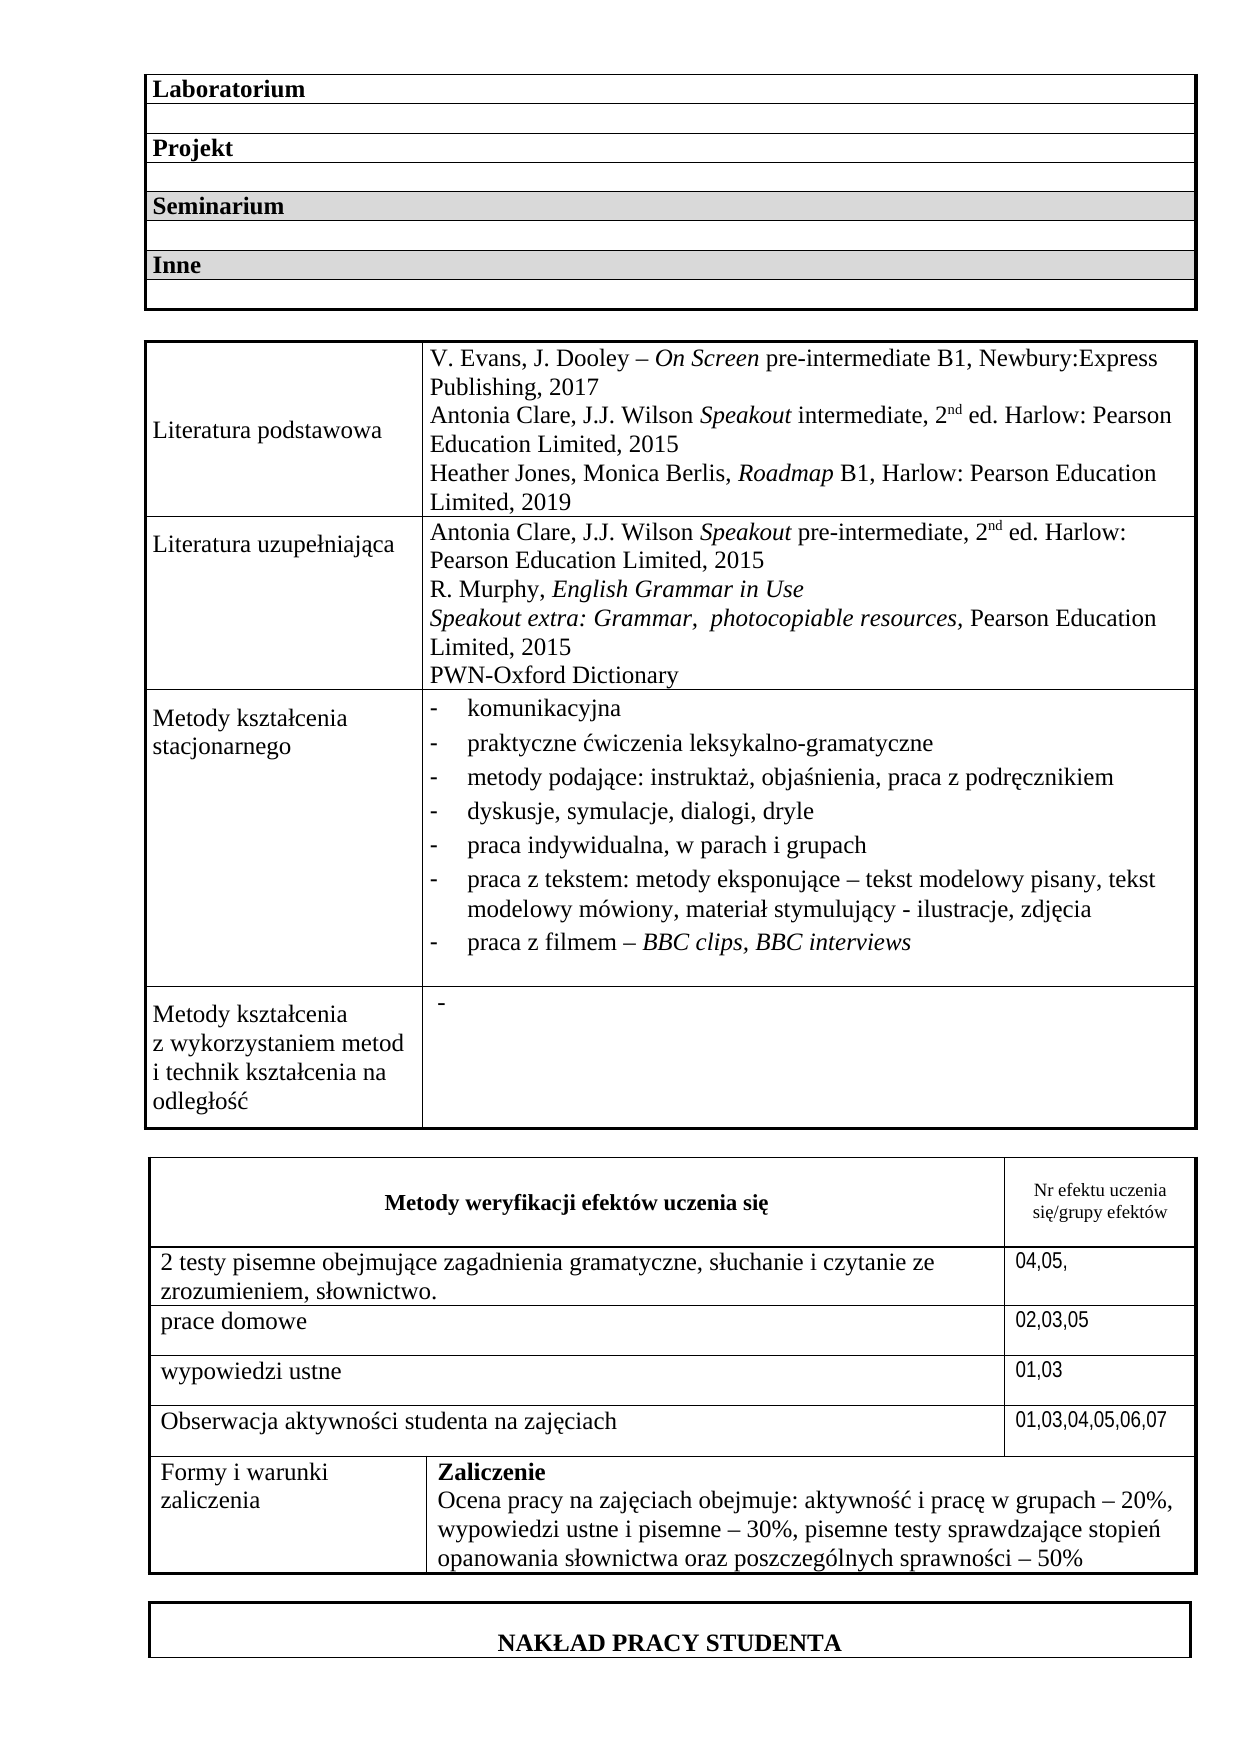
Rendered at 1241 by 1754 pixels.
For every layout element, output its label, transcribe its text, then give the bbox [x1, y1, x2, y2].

table_cell 2 testy pisemne obejmujące zagadnienia gramatyczne, słuchanie i czytanie ze zrozumieniem, słownictwo. [151, 1248, 1004, 1305]
table_header Literatura podstawowa [147, 343, 422, 516]
table_cell [147, 280, 1194, 308]
table_cell komunikacyjna praktyczne ćwiczenia leksykalno-gramatyczne metody podające: instruktaż, objaśnienia, praca z podręcznikiem dyskusje, symulacje, dialogi, dryle praca indywidualna, w parach i grupach praca z tekstem: metody eksponujące – tekst modelowy pisany, tekst modelowy mówiony, materiał stymulujący - ilustracje, zdjęcia praca z filmem – BBC clips, BBC interviews [423, 690, 1194, 986]
table_cell Antonia Clare, J.J. Wilson Speakout pre-intermediate, 2nd ed. Harlow: Pearson Education Limited, 2015 R. Murphy, English Grammar in Use Speakout extra: Grammar, photocopiable resources, Pearson Education Limited, 2015 PWN-Oxford Dictionary [423, 517, 1194, 689]
table_cell - [423, 987, 1194, 1127]
table_header Metody weryfikacji efektów uczenia się [151, 1158, 1004, 1246]
table_cell Metody kształcenia stacjonarnego [147, 690, 422, 986]
table_cell Metody kształcenia z wykorzystaniem metod i technik kształcenia na odległość [147, 987, 422, 1127]
table_cell [147, 163, 1194, 191]
table_cell 01,03,04,05,06,07 [1005, 1406, 1194, 1456]
table_cell 01,03 [1005, 1356, 1194, 1405]
table_cell Inne [147, 251, 1194, 279]
table_cell Obserwacja aktywności studenta na zajęciach [151, 1406, 1004, 1456]
table_cell Projekt [147, 134, 1194, 162]
table_cell wypowiedzi ustne [151, 1356, 1004, 1405]
table_header V. Evans, J. Dooley – On Screen pre-intermediate B1, Newbury:Express Publishing, 2017 Antonia Clare, J.J. Wilson Speakout intermediate, 2nd ed. Harlow: Pearson Education Limited, 2015 Heather Jones, Monica Berlis, Roadmap B1, Harlow: Pearson Education Limited, 2019 [423, 343, 1194, 516]
table_cell Zaliczenie Ocena pracy na zajęciach obejmuje: aktywność i pracę w grupach – 20%, wypowiedzi ustne i pisemne – 30%, pisemne testy sprawdzające stopień opanowania słownictwa oraz poszczególnych sprawności – 50% [427, 1457, 1194, 1572]
table_cell [147, 221, 1194, 249]
table_cell 04,05, [1005, 1248, 1194, 1305]
table_cell prace domowe [151, 1306, 1004, 1355]
table_cell Seminarium [147, 192, 1194, 220]
table_header Nr efektu uczenia się/grupy efektów [1005, 1158, 1194, 1246]
table_cell [147, 104, 1194, 132]
table_cell Literatura uzupełniająca [147, 517, 422, 689]
table_cell 02,03,05 [1005, 1306, 1194, 1355]
table_cell Laboratorium [147, 75, 1194, 103]
table_cell Formy i warunki zaliczenia [151, 1457, 426, 1572]
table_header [151, 1604, 1189, 1657]
